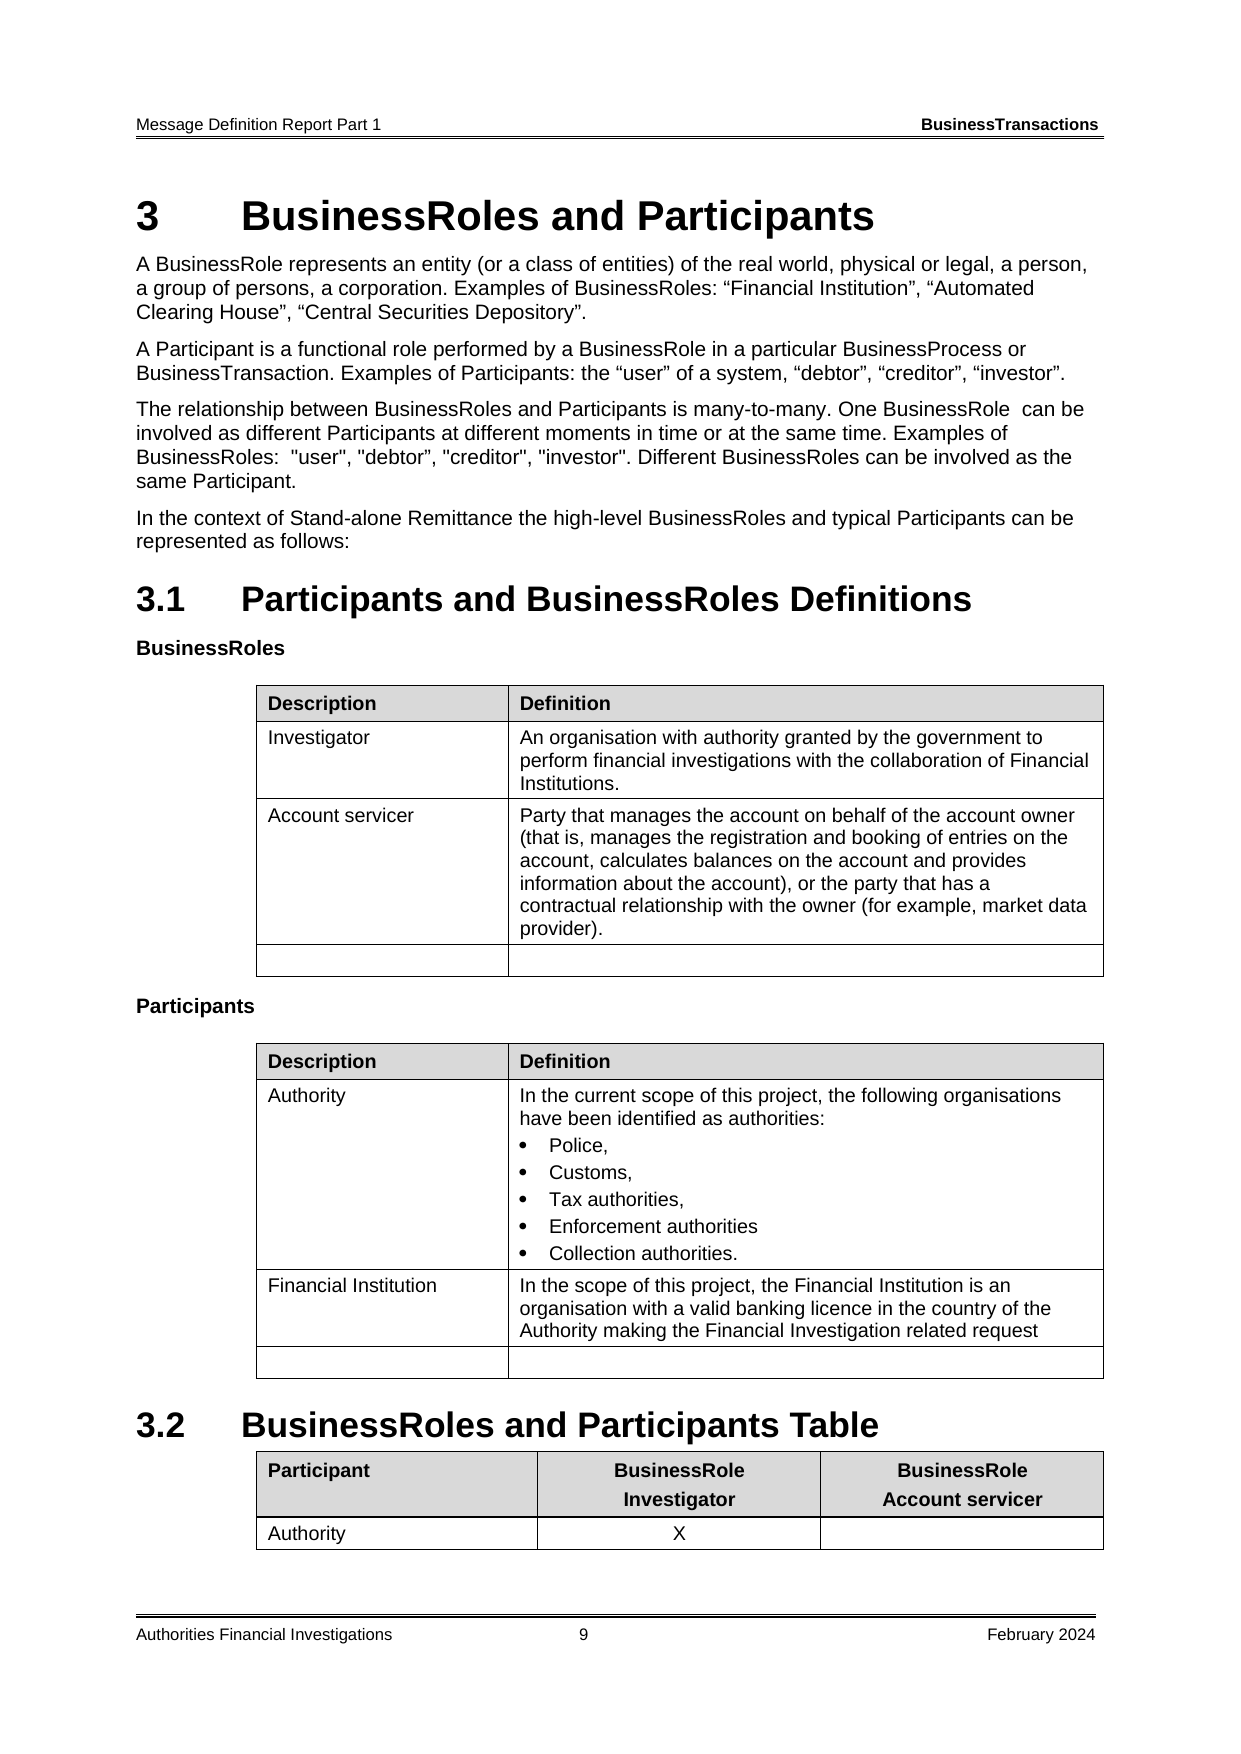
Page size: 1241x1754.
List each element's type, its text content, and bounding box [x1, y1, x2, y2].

table_cell Financial Institution [257, 1270, 508, 1346]
table_cell [509, 945, 1103, 976]
table_header Definition [509, 686, 1103, 721]
table_cell Authority [257, 1518, 537, 1548]
table_header BusinessRole Investigator [538, 1452, 820, 1516]
table_header Definition [509, 1044, 1103, 1079]
table_cell An organisation with authority granted by the government to perform financial investigations with the collaboration of Financial Institutions. [509, 722, 1103, 798]
table_header Description [257, 686, 508, 721]
text In the context of Stand-alone Remittance the high-level BusinessRoles and typical Participants can be represented as follows: [136, 505, 1104, 553]
text A BusinessRole represents an entity (or a class of entities) of the real world, physical or legal, a person, a group of persons, a corporation. Examples of BusinessRoles: “Financial Institution”, “Automated Clearing House”, “Central Securities Depository”. [136, 252, 1104, 324]
subtitle BusinessRoles and Participants Table [136, 1404, 1104, 1445]
subtitle BusinessRoles and Participants [136, 192, 1104, 240]
table_cell Investigator [257, 722, 508, 798]
table_cell In the scope of this project, the Financial Institution is an organisation with a valid banking licence in the country of the Authority making the Financial Investigation related request [509, 1270, 1103, 1346]
table_cell Party that manages the account on behalf of the account owner (that is, manages the registration and booking of entries on the account, calculates balances on the account and provides information about the account), or the party that has a contractual relationship with the owner (for example, market data provider). [509, 799, 1103, 944]
table_header Description [257, 1044, 508, 1079]
table_cell In the current scope of this project, the following organisations have been identified as authorities: Police, Customs, Tax authorities, Enforcement authorities Collection authorities. [509, 1080, 1103, 1269]
table_cell Authority [257, 1080, 508, 1269]
table_header Participant [257, 1452, 537, 1516]
text BusinessRoles [136, 636, 1104, 659]
table_cell X [538, 1518, 820, 1548]
text A Participant is a functional role performed by a BusinessRole in a particular BusinessProcess or BusinessTransaction. Examples of Participants: the “user” of a system, “debtor”, “creditor”, “investor”. [136, 337, 1104, 384]
table_header BusinessRole Account servicer [821, 1452, 1103, 1516]
text Participants [136, 994, 1104, 1018]
table_cell [509, 1347, 1103, 1378]
table_cell [257, 1347, 508, 1378]
text The relationship between BusinessRoles and Participants is many-to-many. One BusinessRole can be involved as different Participants at different moments in time or at the same time. Examples of BusinessRoles: "user", "debtor”, "creditor", "investor". Different BusinessRoles can be involved as the same Participant. [136, 397, 1104, 493]
table_cell [821, 1518, 1103, 1548]
table_cell [257, 945, 508, 976]
table_cell Account servicer [257, 799, 508, 944]
subtitle Participants and BusinessRoles Definitions [136, 578, 1104, 619]
